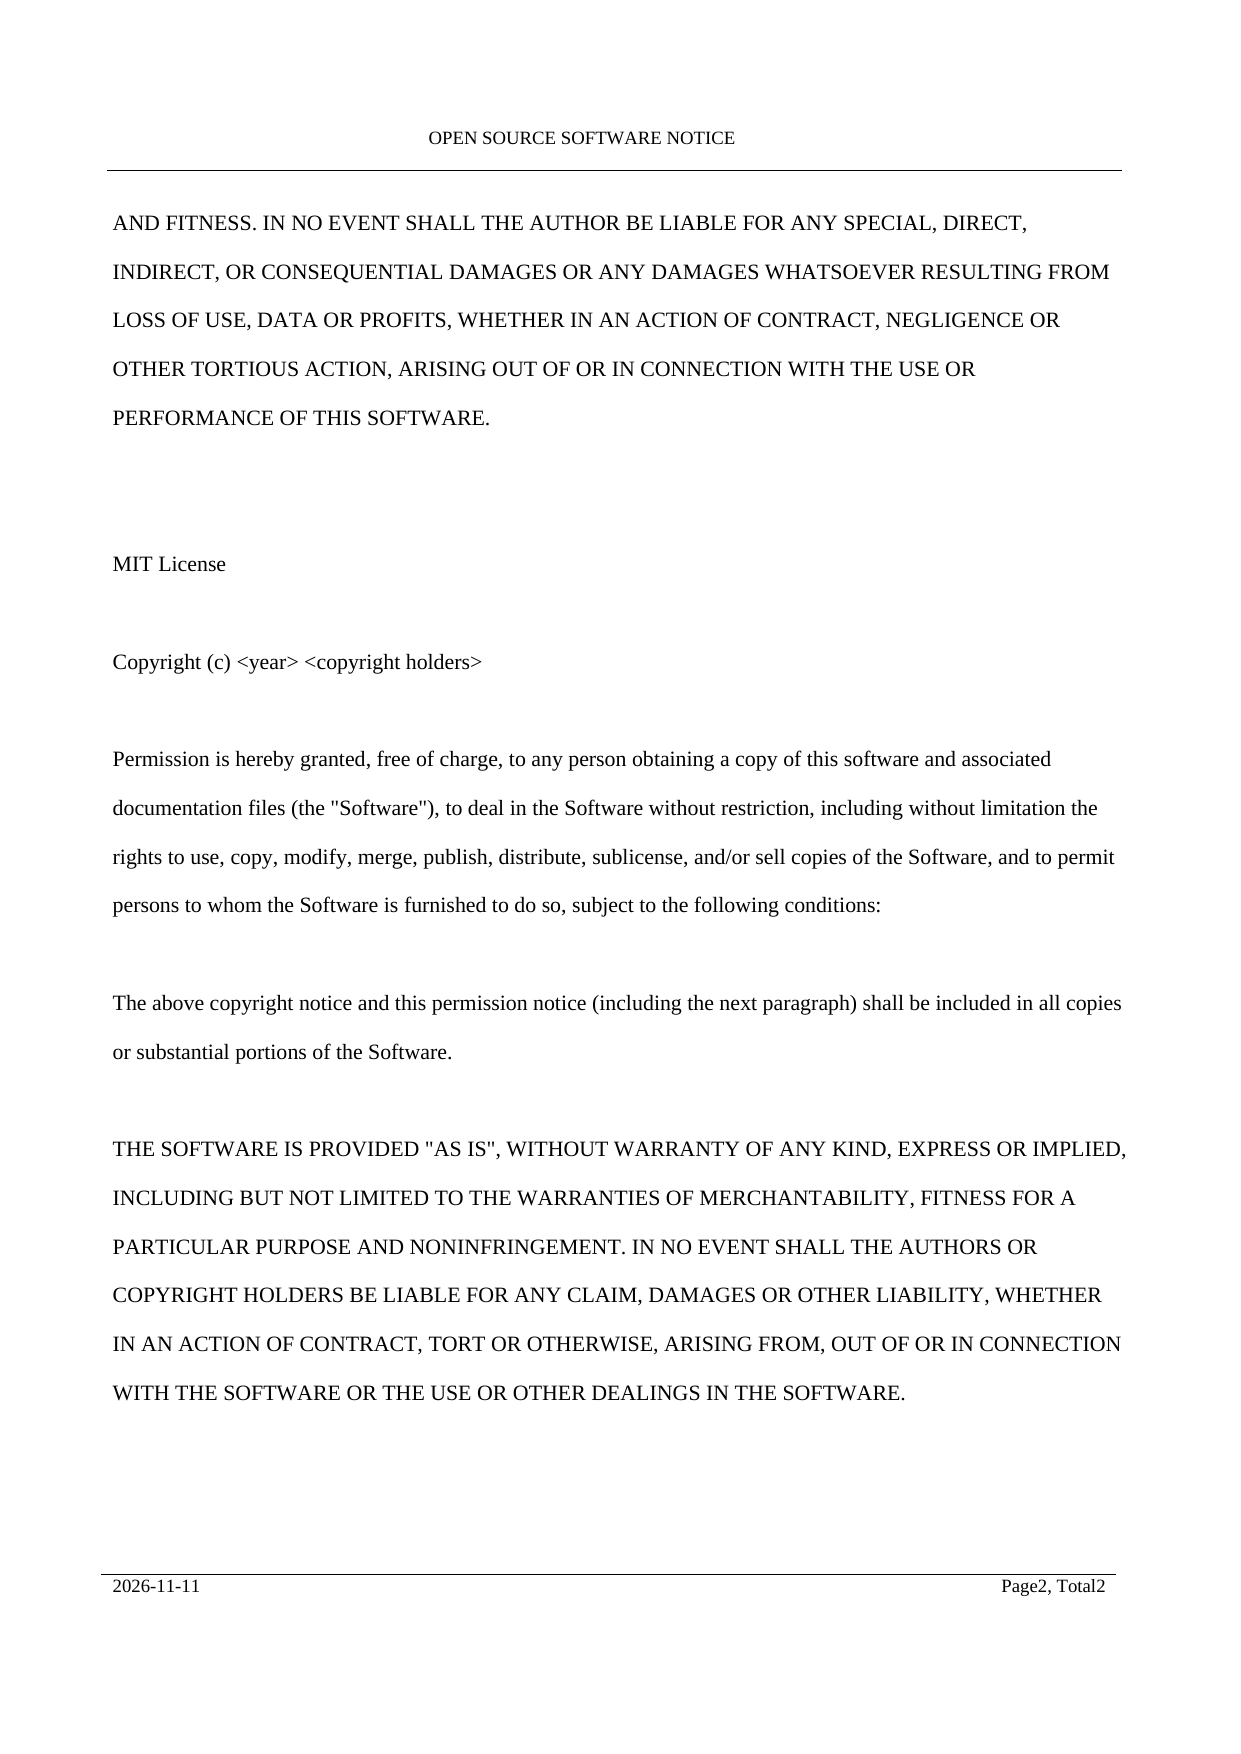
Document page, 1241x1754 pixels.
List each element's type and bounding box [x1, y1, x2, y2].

text [112, 206, 1128, 1409]
